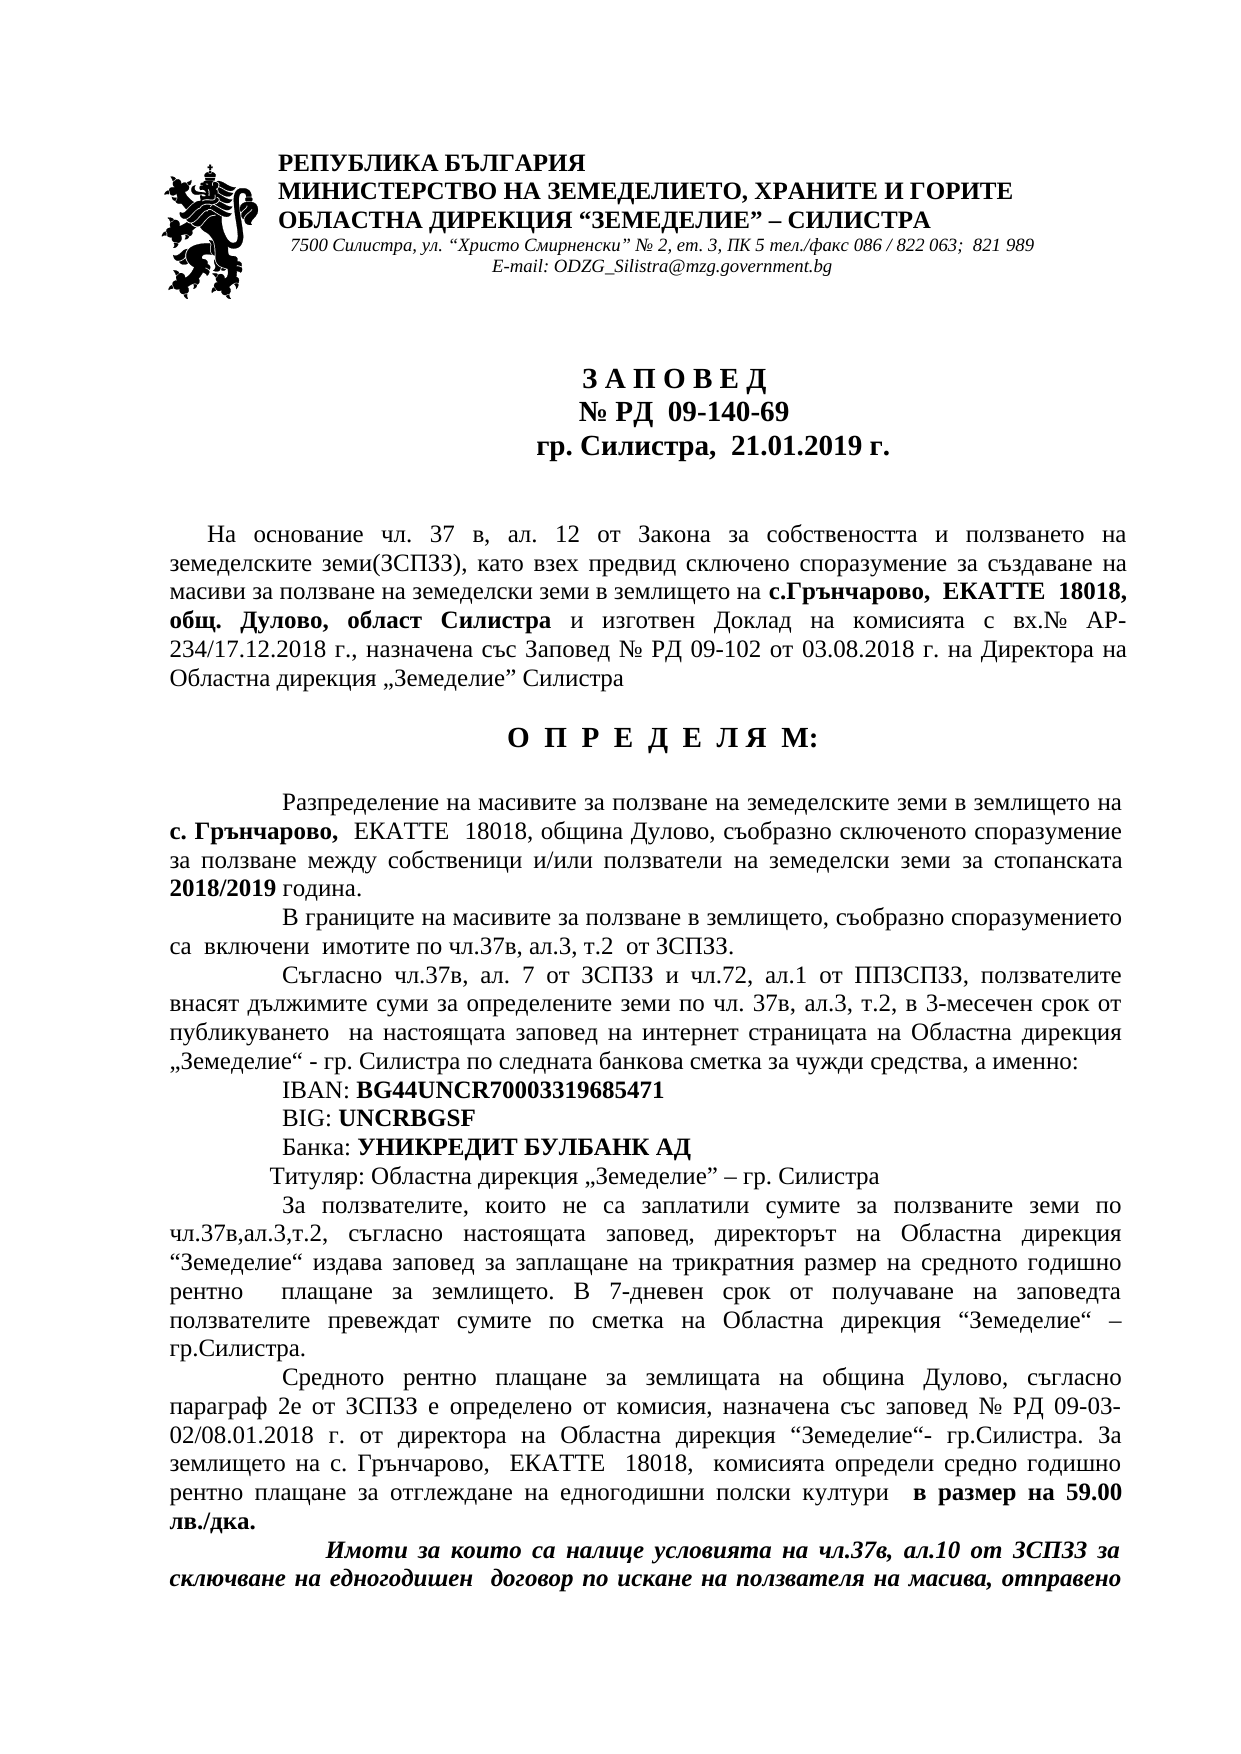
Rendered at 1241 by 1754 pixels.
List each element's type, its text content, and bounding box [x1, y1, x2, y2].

text Средното рентно плащане за землищата на община Дулово, съгласно параграф 2е от ЗСПЗЗ е определено от комисия, назначена със заповед № РД 09-03-02/08.01.2018 г. от директора на Областна дирекция “Земеделие“- гр.Силистра. За землището на с. Грънчарово, ЕКАТТЕ 18018, комисията определи средно годишно рентно плащане за отглеждане на едногодишни полски култури в размер на 59.00 лв./дка. [169, 1362, 1123, 1535]
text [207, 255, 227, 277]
text IBAN: BG44UNCR70003319685471 [169, 1075, 1123, 1103]
text На основание чл. 37 в, ал. 12 от Закона за собствеността и ползването на земеделските земи(ЗСПЗЗ), като взех предвид сключено споразумение за създаване на масиви за ползване на земеделски земи в землището на с.Грънчарово, ЕКАТТЕ 18018, общ. Дулово, област Силистра и изготвен Доклад на комисията с вх.№ АР-234/17.12.2018 г., назначена със Заповед № РД 09-102 от 03.08.2018 г. на Директора на Областна дирекция „Земеделие” Силистра [169, 519, 1127, 691]
text министерство на земеделието, храните И гОРИТЕ [215, 176, 1034, 205]
text З А П О В Е Д [507, 361, 1034, 394]
text Банка: УНИКРЕДИТ БУЛБАНК АД [169, 1132, 1123, 1161]
text 7500 Силистра, ул. “Христо Смирненски” № 2, ет. 3, пк 5 тел./факс 086 / 822 063; 821 989 Е-mail: odzg_Silistra@mzg.government.bg [229, 234, 1046, 277]
text О П Р Е Д Е Л Я М: [432, 720, 1034, 754]
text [169, 1535, 1123, 1592]
text В границите на масивите за ползване в землището, съобразно споразумението са включени имотите по чл.37в, ал.3, т.2 от ЗСПЗЗ. [169, 902, 1123, 960]
text република българия [207, 148, 1034, 176]
text областна дирекция “земеделие” – силистра [241, 205, 1034, 234]
text Титуляр: Областна дирекция „Земеделие” – гр. Силистра [207, 1161, 1034, 1190]
text гр. Силистра, 21.01.2019 г. [432, 428, 1034, 461]
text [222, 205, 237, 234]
text За ползвателите, които не са заплатили сумите за ползваните земи по чл.37в,ал.3,т.2, съгласно настоящата заповед, директорът на Областна дирекция “Земеделие“ издава заповед за заплащане на трикратния размер на средното годишно рентно плащане за землището. В 7-дневен срок от получаване на заповедта ползвателите превеждат сумите по сметка на Областна дирекция “Земеделие“ – гр.Силистра. [169, 1190, 1123, 1362]
text Съгласно чл.37в, ал. 7 от ЗСПЗЗ и чл.72, ал.1 от ППЗСПЗЗ, ползвателите внасят дължимите суми за определените земи по чл. 37в, ал.3, т.2, в 3-месечен срок от публикуването на настоящата заповед на интернет страницата на Областна дирекция „Земеделие“ - гр. Силистра по следната банкова сметка за чужди средства, а именно: [169, 960, 1123, 1075]
text № РД 09-140-69 [207, 394, 1034, 428]
text BIG: UNCRBGSF [169, 1103, 1123, 1132]
text Разпределение на масивите за ползване на земеделските земи в землището на с. Грънчарово, ЕКАТТЕ 18018, община Дулово, съобразно сключеното споразумение за ползване между собственици и/или ползватели на земеделски земи за стопанската 2018/2019 година. [169, 787, 1123, 902]
